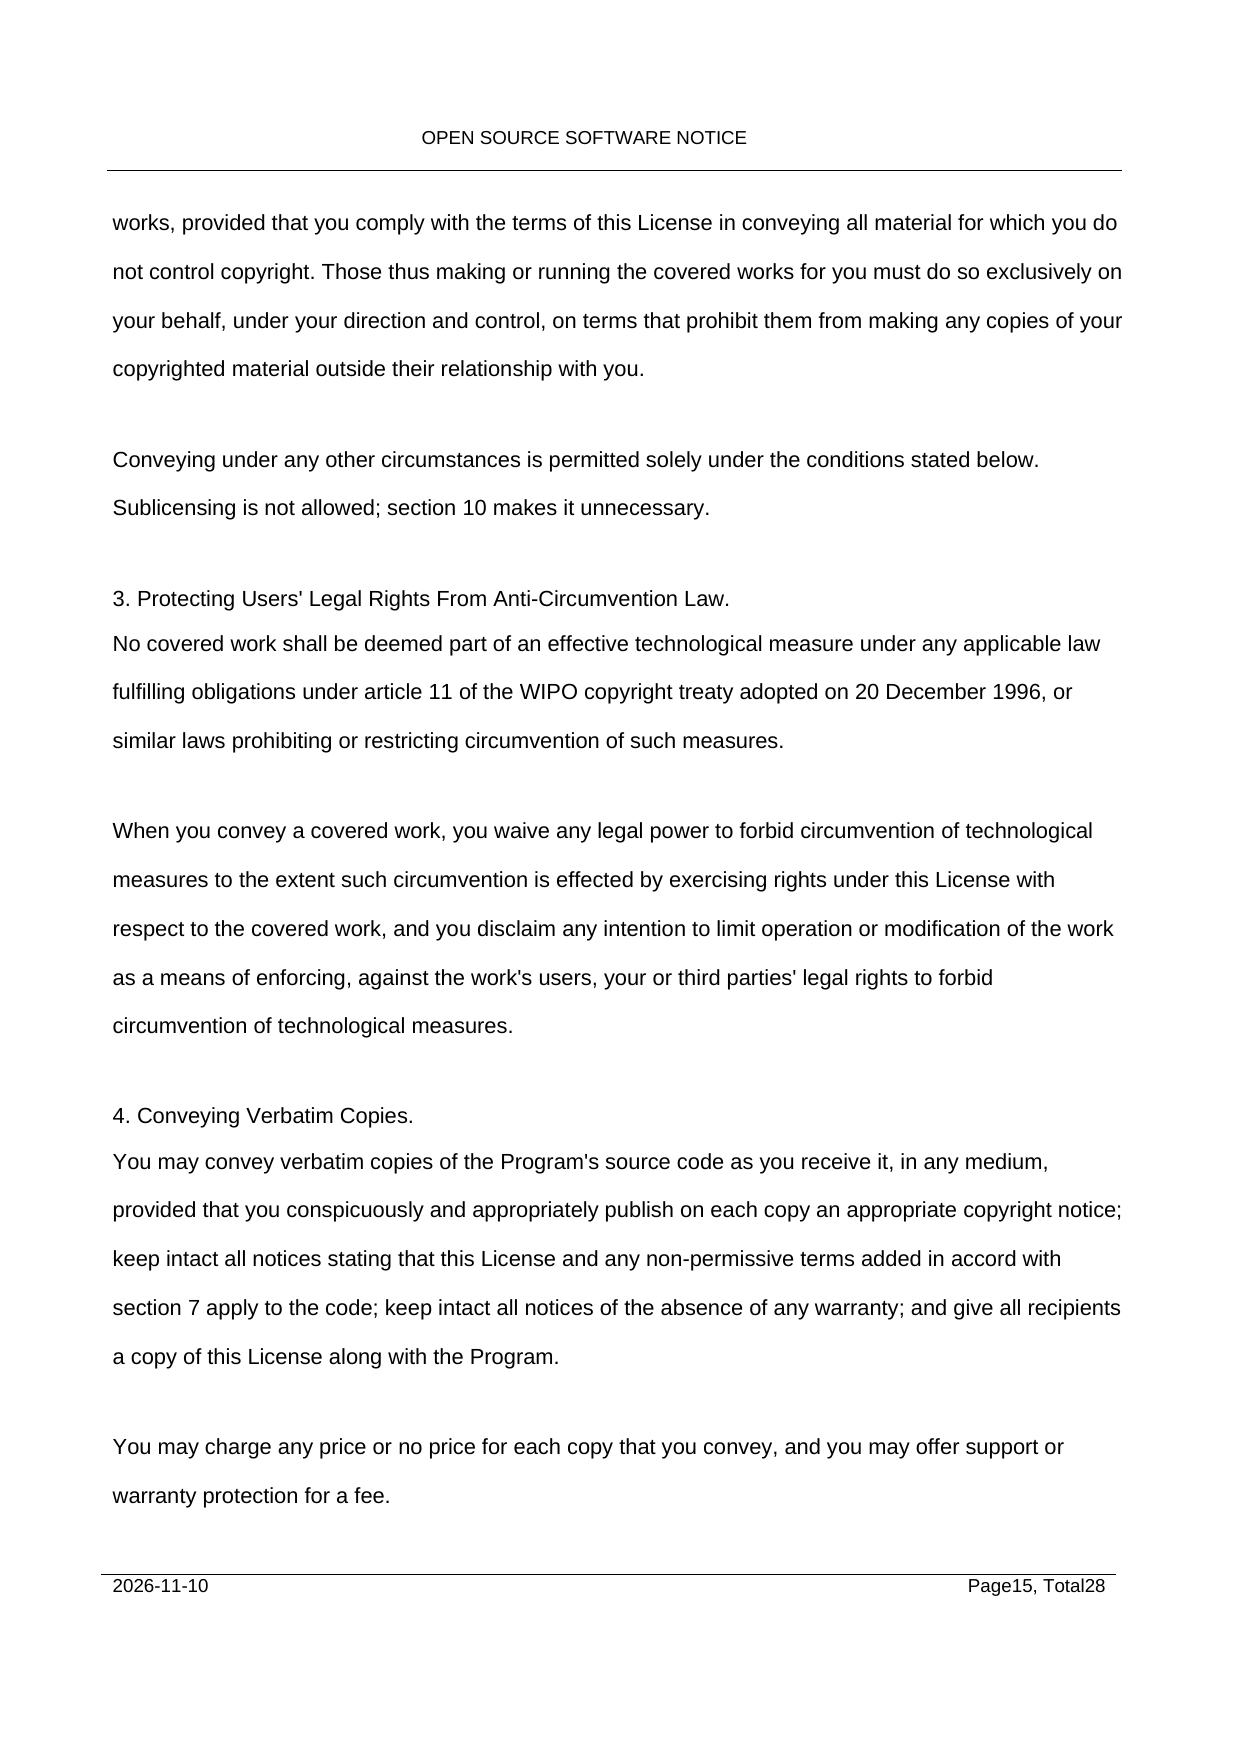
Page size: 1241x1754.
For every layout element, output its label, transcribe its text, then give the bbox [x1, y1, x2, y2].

text 3. Protecting Users' Legal Rights From Anti-Circumvention Law. [112, 582, 1128, 614]
text You may convey verbatim copies of the Program's source code as you receive it, in any medium, provided that you conspicuously and appropriately publish on each copy an appropriate copyright notice; keep intact all notices stating that this License and any non-permissive terms added in accord with section 7 apply to the code; keep intact all notices of the absence of any warranty; and give all recipients a copy of this License along with the Program. [112, 1145, 1128, 1372]
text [112, 206, 1128, 385]
text Conveying under any other circumstances is permitted solely under the conditions stated below. Sublicensing is not allowed; section 10 makes it unnecessary. [112, 443, 1128, 524]
text When you convey a covered work, you waive any legal power to forbid circumvention of technological measures to the extent such circumvention is effected by exercising rights under this License with respect to the covered work, and you disclaim any intention to limit operation or modification of the work as a means of enforcing, against the work's users, your or third parties' legal rights to forbid circumvention of technological measures. [112, 814, 1128, 1042]
text No covered work shall be deemed part of an effective technological measure under any applicable law fulfilling obligations under article 11 of the WIPO copyright treaty adopted on 20 December 1996, or similar laws prohibiting or restricting circumvention of such measures. [112, 627, 1128, 757]
text You may charge any price or no price for each copy that you convey, and you may offer support or warranty protection for a fee. [112, 1430, 1128, 1511]
text 4. Conveying Verbatim Copies. [112, 1100, 1128, 1132]
